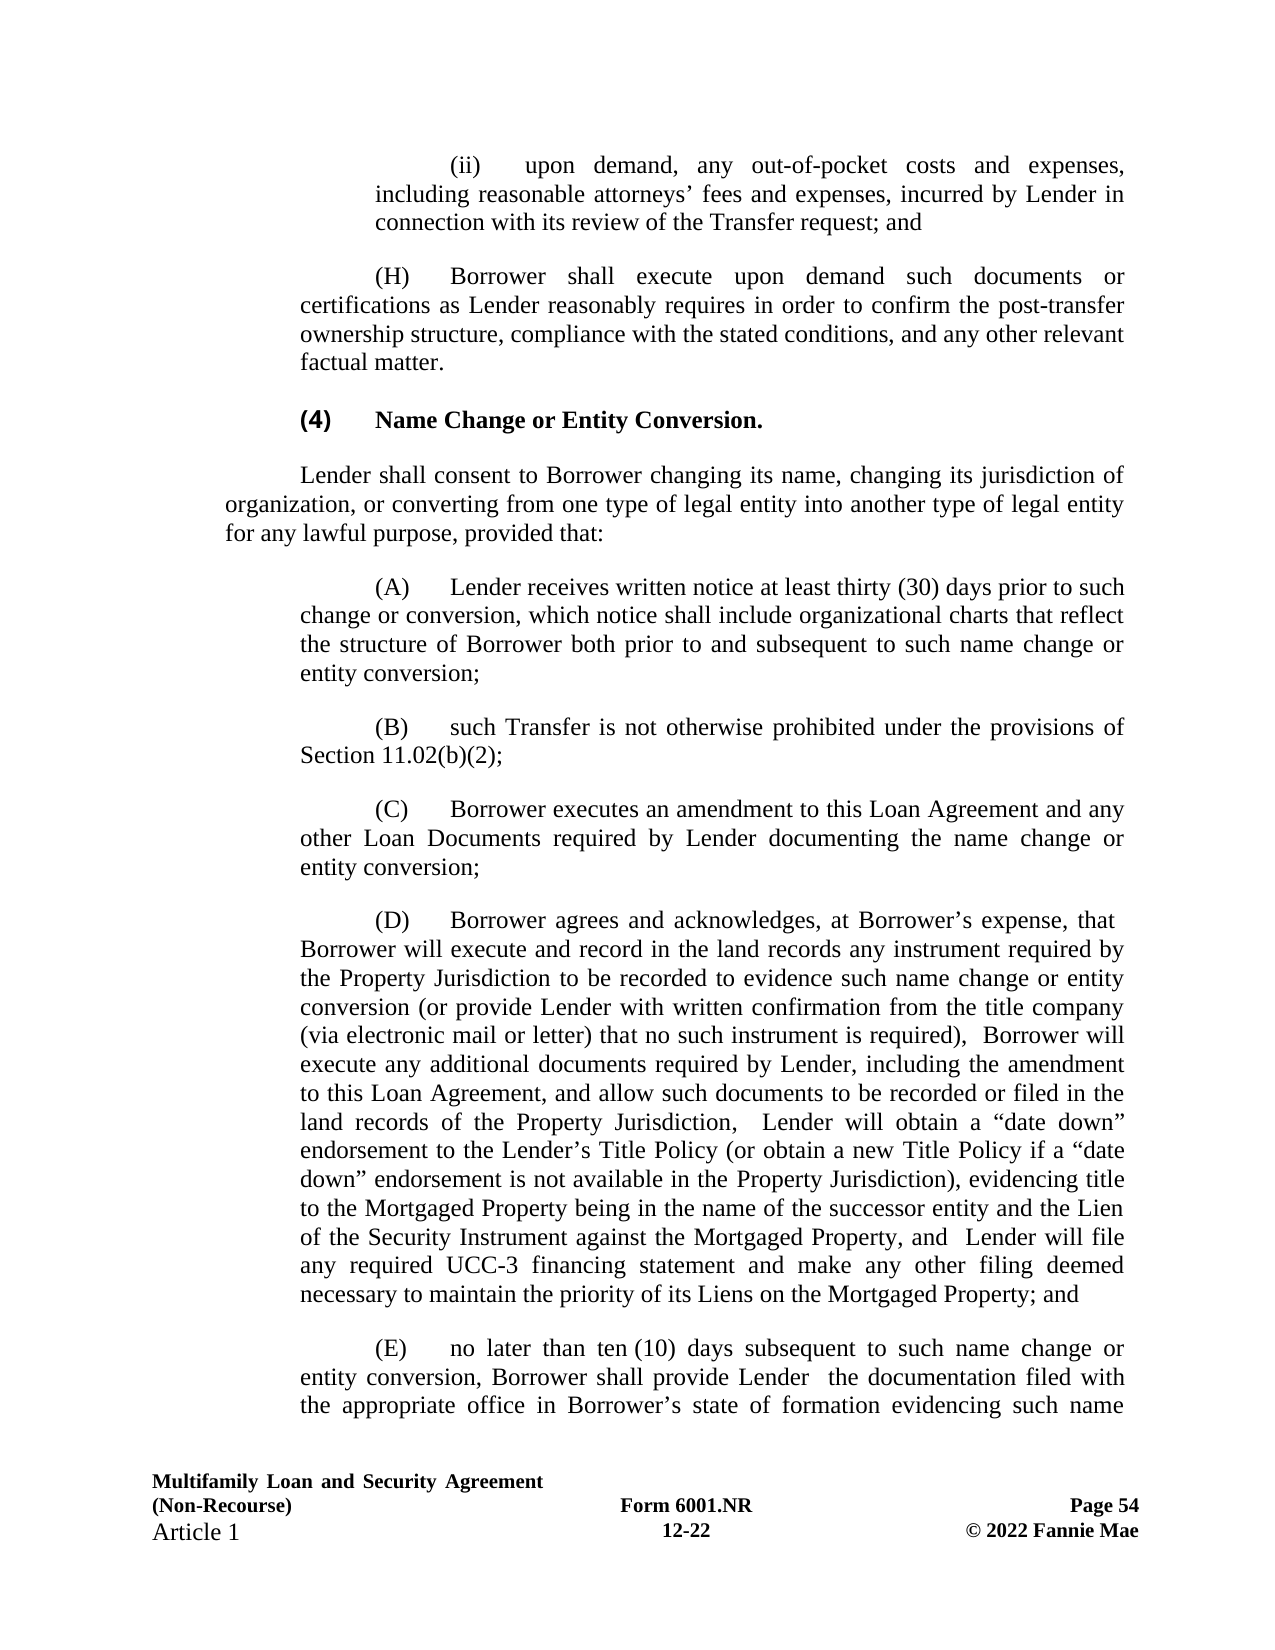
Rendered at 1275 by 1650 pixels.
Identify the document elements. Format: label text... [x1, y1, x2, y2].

subtitle upon demand, any out-of-pocket costs and expenses, including reasonable attorneys’ fees and expenses, incurred by Lender in connection with its review of the Transfer request; and [375, 150, 1125, 236]
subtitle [300, 1333, 1125, 1419]
subtitle Borrower agrees and acknowledges, at Borrower’s expense, that Borrower will execute and record in the land records any instrument required by the Property Jurisdiction to be recorded to evidence such name change or entity conversion (or provide Lender with written confirmation from the title company (via electronic mail or letter) that no such instrument is required), Borrower will execute any additional documents required by Lender, including the amendment to this Loan Agreement, and allow such documents to be recorded or filed in the land records of the Property Jurisdiction, Lender will obtain a “date down” endorsement to the Lender’s Title Policy (or obtain a new Title Policy if a “date down” endorsement is not available in the Property Jurisdiction), evidencing title to the Mortgaged Property being in the name of the successor entity and the Lien of the Security Instrument against the Mortgaged Property, and Lender will file any required UCC-3 financing statement and make any other filing deemed necessary to maintain the priority of its Liens on the Mortgaged Property; and [300, 905, 1125, 1308]
subtitle Name Change or Entity Conversion. [225, 401, 1125, 435]
subtitle Borrower shall execute upon demand such documents or certifications as Lender reasonably requires in order to confirm the post-transfer ownership structure, compliance with the stated conditions, and any other relevant factual matter. [300, 261, 1125, 376]
subtitle Lender receives written notice at least thirty (30) days prior to such change or conversion, which notice shall include organizational charts that reflect the structure of Borrower both prior to and subsequent to such name change or entity conversion; [300, 572, 1125, 687]
text Lender shall consent to Borrower changing its name, changing its jurisdiction of organization, or converting from one type of legal entity into another type of legal entity for any lawful purpose, provided that: [225, 460, 1125, 547]
subtitle Borrower executes an amendment to this Loan Agreement and any other Loan Documents required by Lender documenting the name change or entity conversion; [300, 794, 1125, 880]
subtitle such Transfer is not otherwise prohibited under the provisions of Section 11.02(b)(2); [300, 712, 1125, 769]
